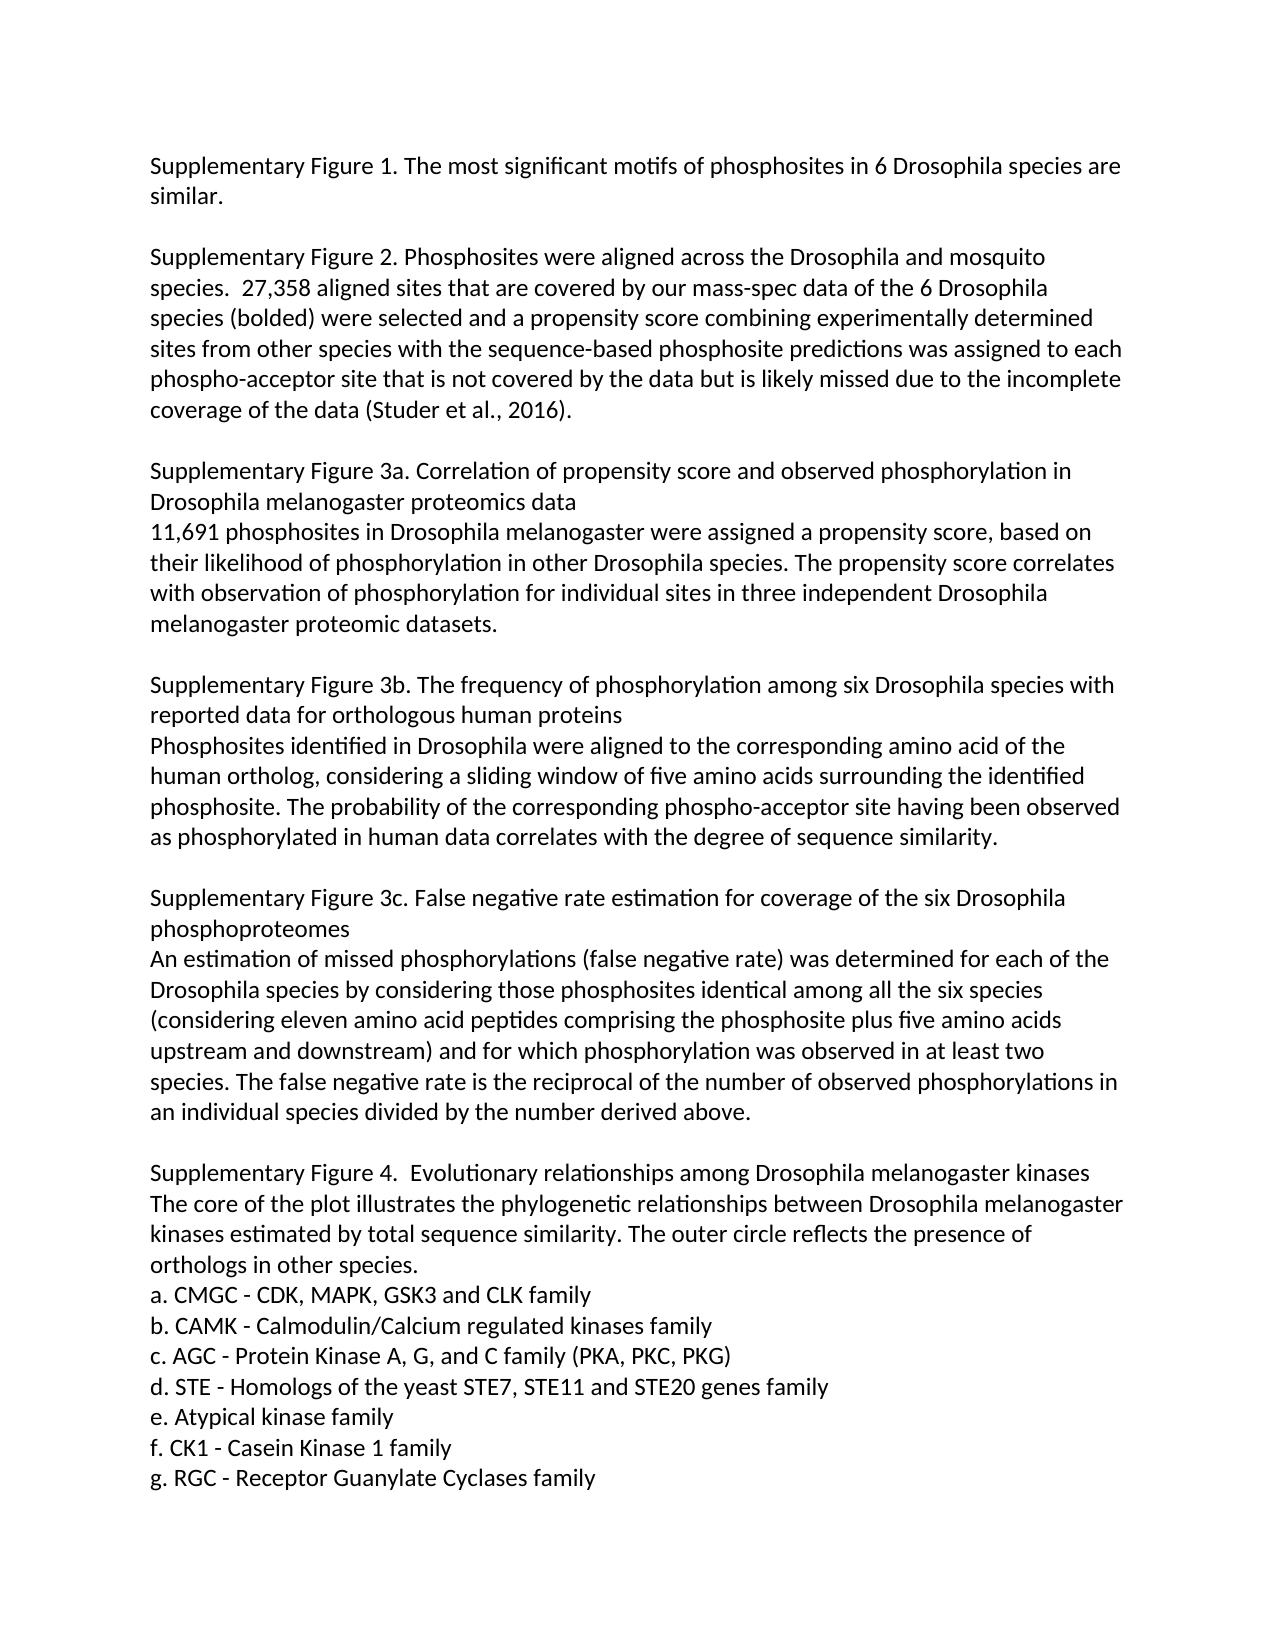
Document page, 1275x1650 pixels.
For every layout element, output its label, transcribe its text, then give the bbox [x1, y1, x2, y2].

text Supplementary Figure 2. Phosphosites were aligned across the Drosophila and mosquito species. 27,358 aligned sites that are covered by our mass-spec data of the 6 Drosophila species (bolded) were selected and a propensity score combining experimentally determined sites from other species with the sequence-based phosphosite predictions was assigned to each phospho-acceptor site that is not covered by the data but is likely missed due to the incomplete coverage of the data (Studer et al., 2016). [150, 242, 1125, 425]
text Supplementary Figure 3a. Correlation of propensity score and observed phosphorylation in Drosophila melanogaster proteomics data 11,691 phosphosites in Drosophila melanogaster were assigned a propensity score, based on their likelihood of phosphorylation in other Drosophila species. The propensity score correlates with observation of phosphorylation for individual sites in three independent Drosophila melanogaster proteomic datasets. [150, 455, 1125, 638]
text Supplementary Figure 1. The most significant motifs of phosphosites in 6 Drosophila species are similar. [150, 150, 1125, 211]
text Supplementary Figure 3c. False negative rate estimation for coverage of the six Drosophila phosphoproteomes An estimation of missed phosphorylations (false negative rate) was determined for each of the Drosophila species by considering those phosphosites identical among all the six species (considering eleven amino acid peptides comprising the phosphosite plus five amino acids upstream and downstream) and for which phosphorylation was observed in at least two species. The false negative rate is the reciprocal of the number of observed phosphorylations in an individual species divided by the number derived above. [150, 852, 1125, 1127]
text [150, 1127, 1125, 1493]
text Supplementary Figure 3b. The frequency of phosphorylation among six Drosophila species with reported data for orthologous human proteins Phosphosites identified in Drosophila were aligned to the corresponding amino acid of the human ortholog, considering a sliding window of five amino acids surrounding the identified phosphosite. The probability of the corresponding phospho-acceptor site having been observed as phosphorylated in human data correlates with the degree of sequence similarity. [150, 638, 1125, 852]
